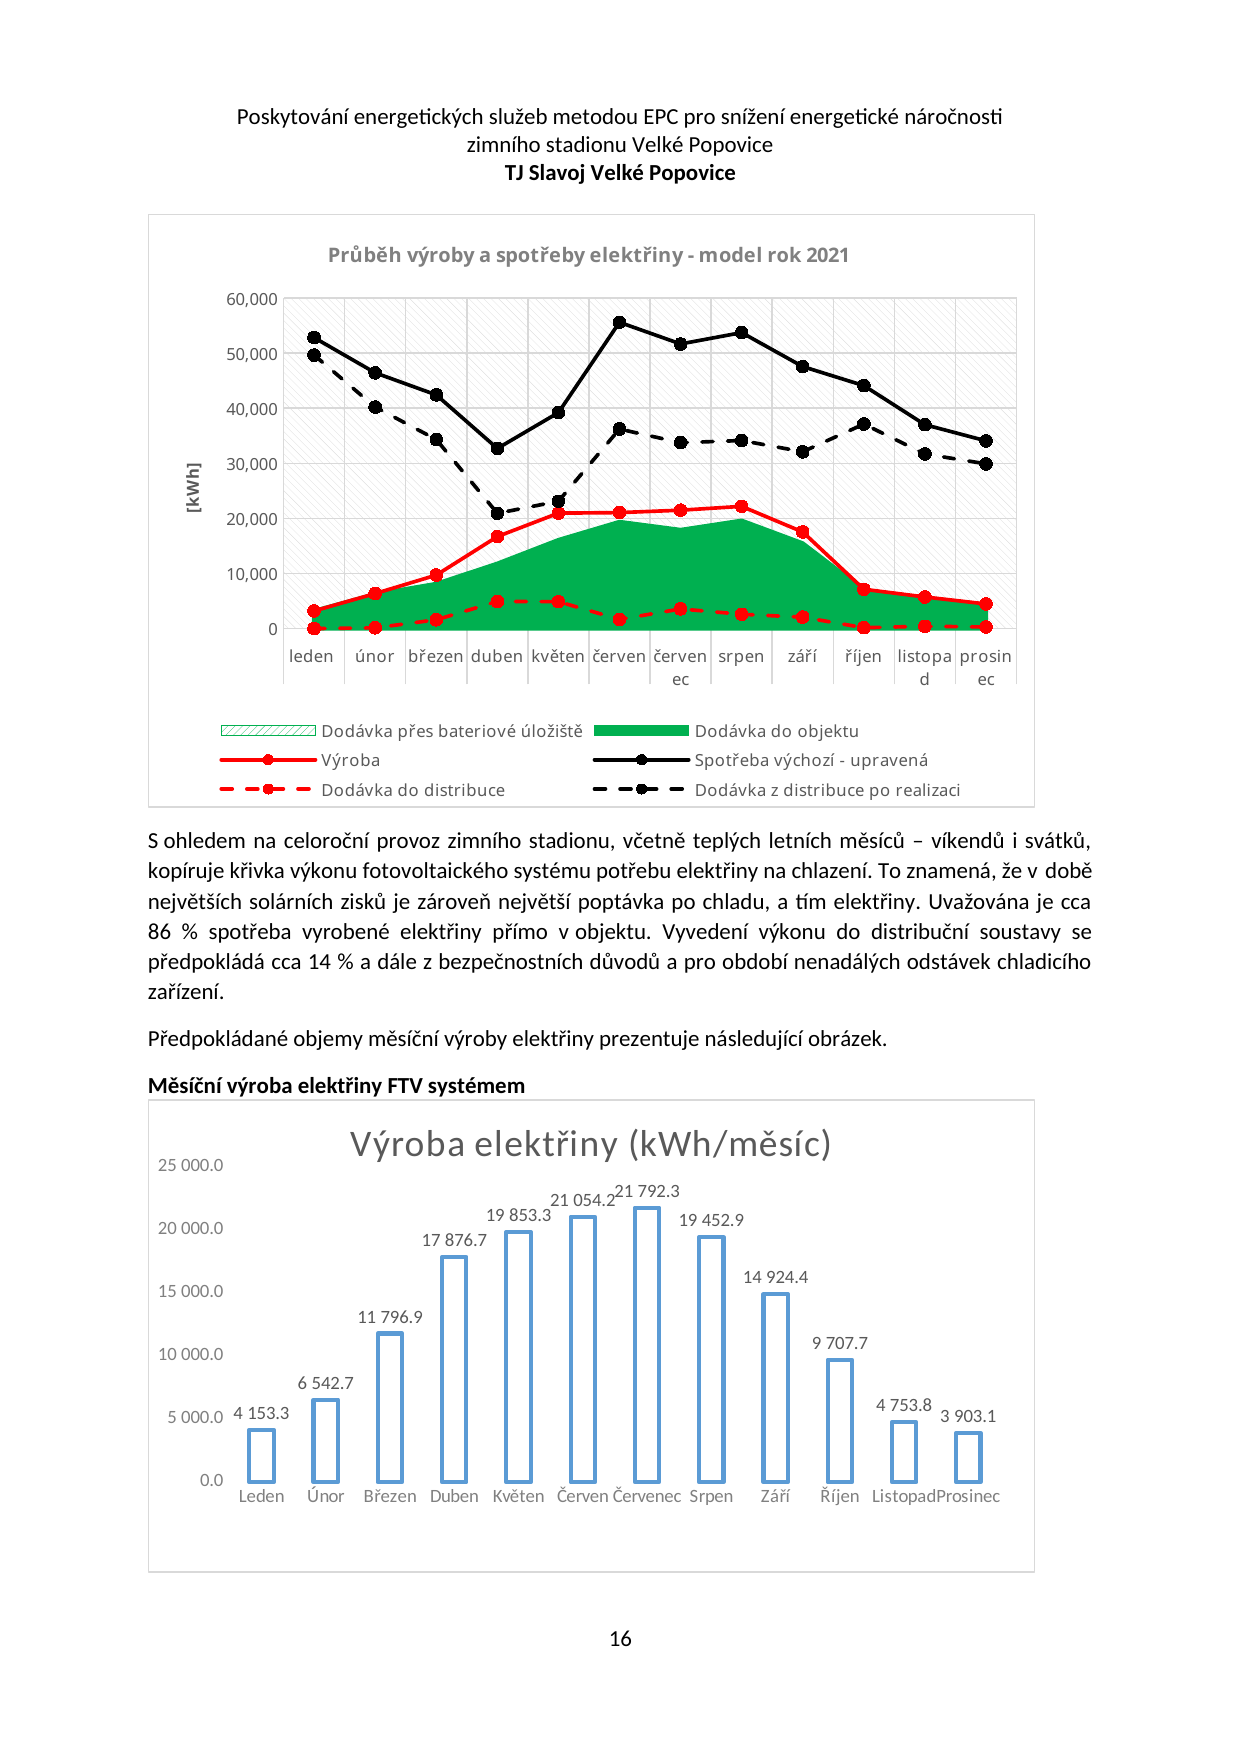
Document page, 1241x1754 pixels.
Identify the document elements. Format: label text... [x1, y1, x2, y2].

text Předpokládané objemy měsíční výroby elektřiny prezentuje následující obrázek. [148, 1024, 1093, 1052]
text S ohledem na celoroční provoz zimního stadionu, včetně teplých letních měsíců – víkendů i svátků, kopíruje křivka výkonu fotovoltaického systému potřebu elektřiny na chlazení. To znamená, že v době největších solárních zisků je zároveň největší poptávka po chladu, a tím elektřiny. Uvažována je cca 86 % spotřeba vyrobené elektřiny přímo v objektu. Vyvedení výkonu do distribuční soustavy se předpokládá cca 14 % a dále z bezpečnostních důvodů a pro období nenadálých odstávek chladicího zařízení. [148, 826, 1093, 1006]
text Měsíční výroba elektřiny FTV systémem [148, 1071, 1093, 1099]
